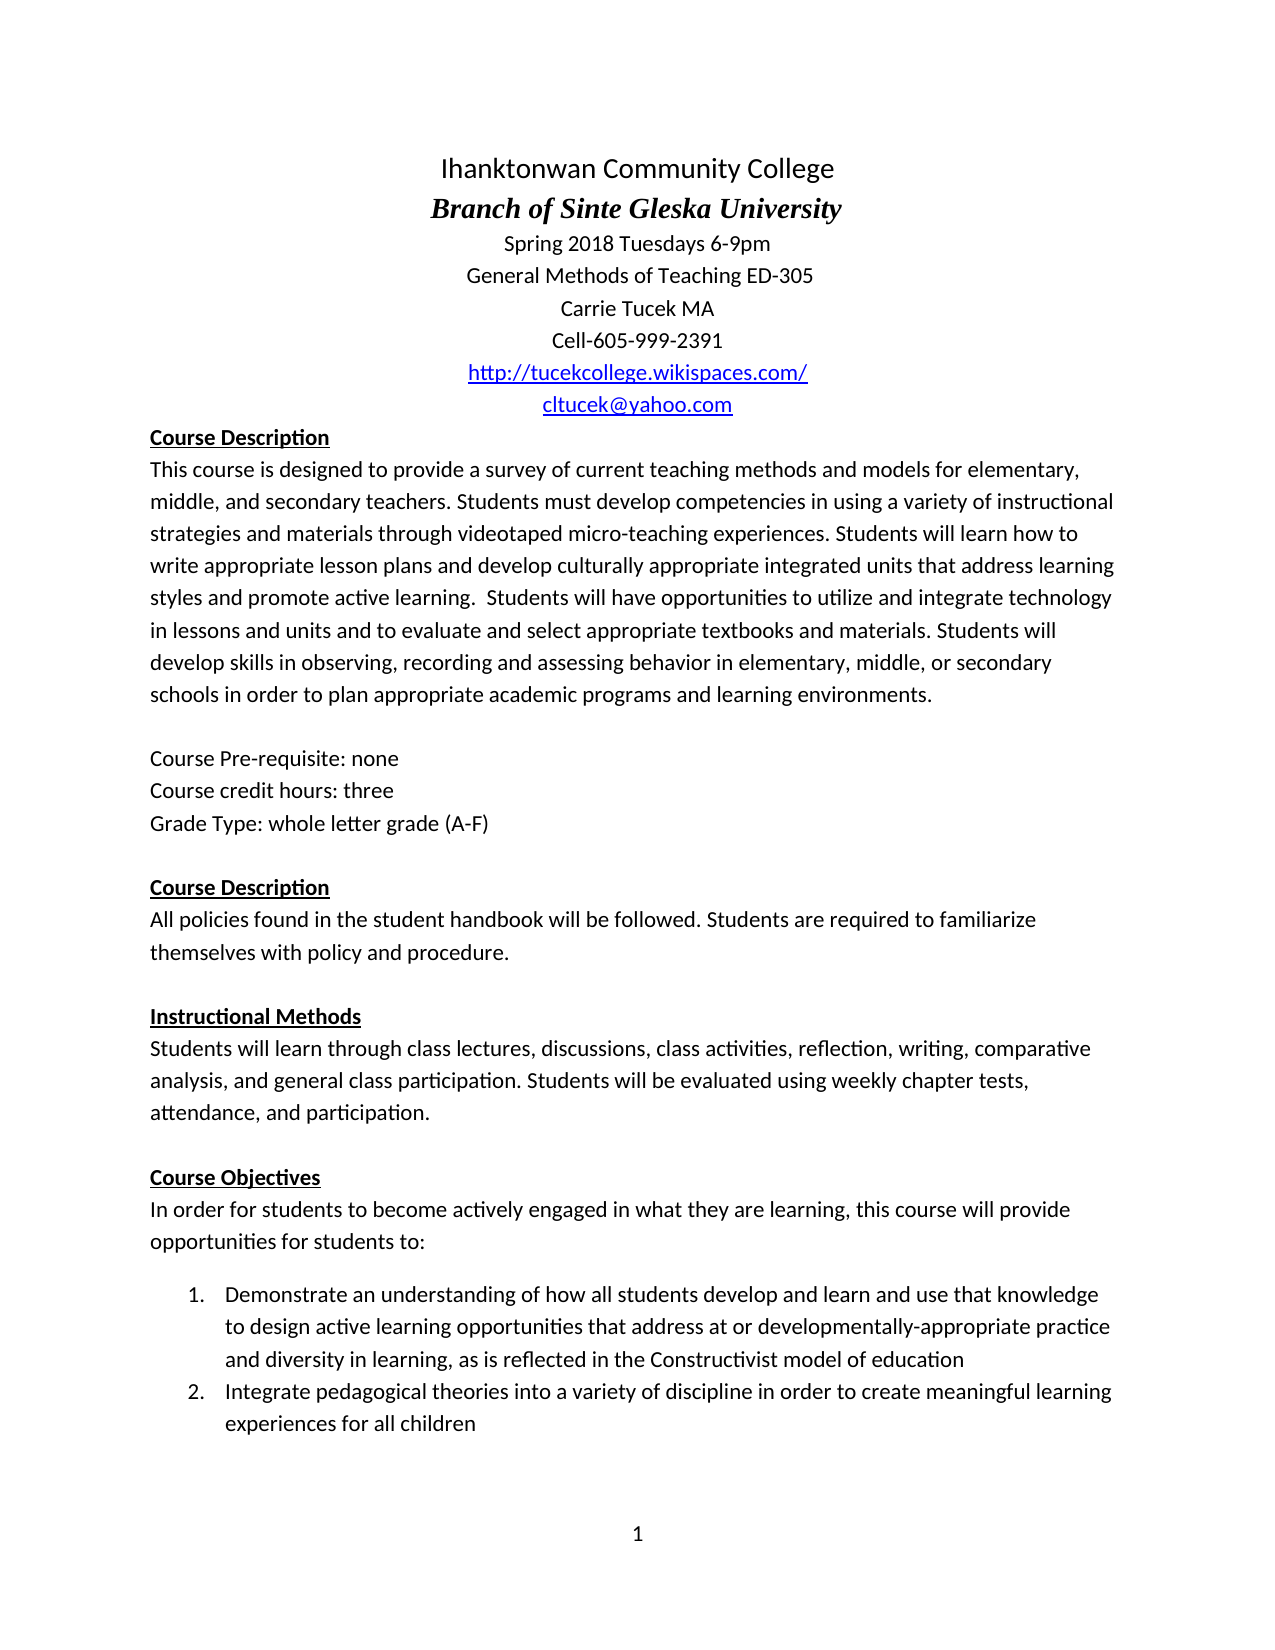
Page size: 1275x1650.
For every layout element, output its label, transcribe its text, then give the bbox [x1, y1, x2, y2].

text Course Objectives [150, 1163, 1125, 1191]
list Demonstrate an understanding of how all students develop and learn and use that knowledge to design active learning opportunities that address at or developmentally-appropriate practice and diversity in learning, as is reflected in the Constructivist model of education [187, 1280, 1125, 1373]
text Branch of Sinte Gleska University [150, 191, 1125, 224]
text This course is designed to provide a survey of current teaching methods and models for elementary, middle, and secondary teachers. Students must develop competencies in using a variety of instructional strategies and materials through videotaped micro-teaching experiences. Students will learn how to write appropriate lesson plans and develop culturally appropriate integrated units that address learning styles and promote active learning. Students will have opportunities to utilize and integrate technology in lessons and units and to evaluate and select appropriate textbooks and materials. Students will develop skills in observing, recording and assessing behavior in elementary, middle, or secondary schools in order to plan appropriate academic programs and learning environments. [150, 455, 1125, 708]
text General Methods of Teaching ED-305 [150, 262, 1125, 290]
text cltucek@yahoo.com [150, 390, 1125, 418]
text Course Pre-requisite: none [150, 744, 1125, 772]
text In order for students to become actively engaged in what they are learning, this course will provide opportunities for students to: [150, 1195, 1125, 1255]
text Grade Type: whole letter grade (A-F) [150, 809, 1125, 837]
text Ihanktonwan Community College [150, 150, 1125, 186]
text Carrie Tucek MA [150, 294, 1125, 322]
list Integrate pedagogical theories into a variety of discipline in order to create meaningful learning experiences for all children [187, 1377, 1125, 1437]
text Cell-605-999-2391 [150, 326, 1125, 354]
text Course credit hours: three [150, 777, 1125, 805]
text http://tucekcollege.wikispaces.com/ [150, 358, 1125, 386]
text All policies found in the student handbook will be followed. Students are required to familiarize themselves with policy and procedure. [150, 905, 1125, 966]
text Course Description [150, 423, 1125, 451]
text Instructional Methods [150, 1002, 1125, 1030]
text Students will learn through class lectures, discussions, class activities, reflection, writing, comparative analysis, and general class participation. Students will be evaluated using weekly chapter tests, attendance, and participation. [150, 1034, 1125, 1127]
text Spring 2018 Tuesdays 6-9pm [150, 229, 1125, 257]
text Course Description [150, 873, 1125, 901]
